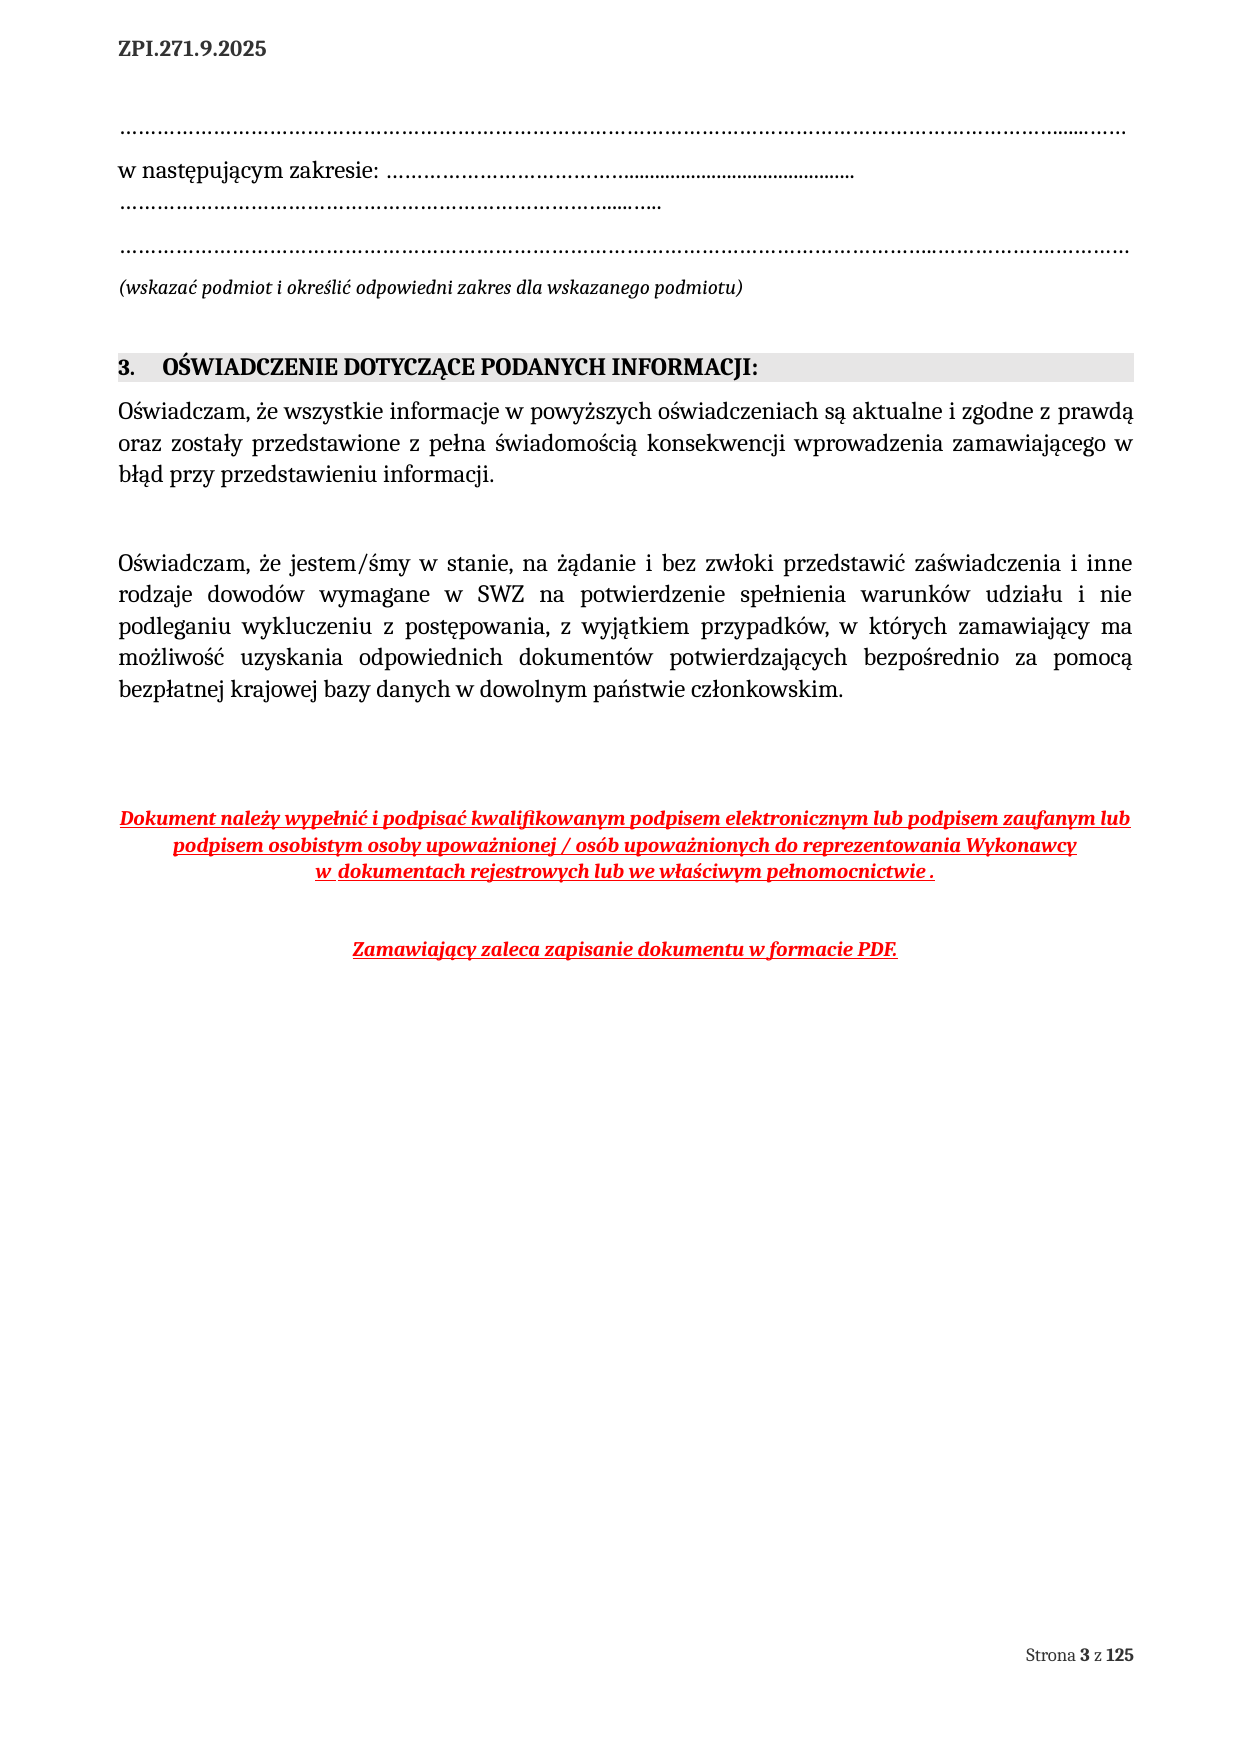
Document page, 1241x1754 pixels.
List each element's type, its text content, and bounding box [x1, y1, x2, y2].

text Oświadczam, że wszystkie informacje w powyższych oświadczeniach są aktualne i zgodne z prawdą oraz zostały przedstawione z pełna świadomością konsekwencji wprowadzenia zamawiającego w błąd przy przedstawieniu informacji. [118, 397, 1134, 489]
list OŚWIADCZENIE DOTYCZĄCE PODANYCH INFORMACJI: [118, 353, 1134, 382]
text Oświadczam, że jestem/śmy w stanie, na żądanie i bez zwłoki przedstawić zaświadczenia i inne rodzaje dowodów wymagane w SWZ na potwierdzenie spełnienia warunków udziału i nie podleganiu wykluczeniu z postępowania, z wyjątkiem przypadków, w których zamawiający ma możliwość uzyskania odpowiednich dokumentów potwierdzających bezpośrednio za pomocą bezpłatnej krajowej bazy danych w dowolnym państwie członkowskim. [118, 548, 1134, 703]
text Dokument należy wypełnić i podpisać kwalifikowanym podpisem elektronicznym lub podpisem zaufanym lub podpisem osobistym osoby upoważnionej / osób upoważnionych do reprezentowania Wykonawcy w dokumentach rejestrowych lub we właściwym pełnomocnictwie . [118, 807, 1134, 883]
text (wskazać podmiot i określić odpowiedni zakres dla wskazanego podmiotu) [118, 275, 1134, 299]
text ……………………………………………………………………………………………………………………………………......…… [118, 112, 1134, 140]
text w następującym zakresie: …………………………………............................................…………………………………………………………………….....….. [118, 156, 1134, 216]
text …………………………………………………………………………………………………………………..……………….………… [118, 231, 1134, 260]
text Zamawiający zaleca zapisanie dokumentu w formacie PDF. [118, 937, 1134, 961]
